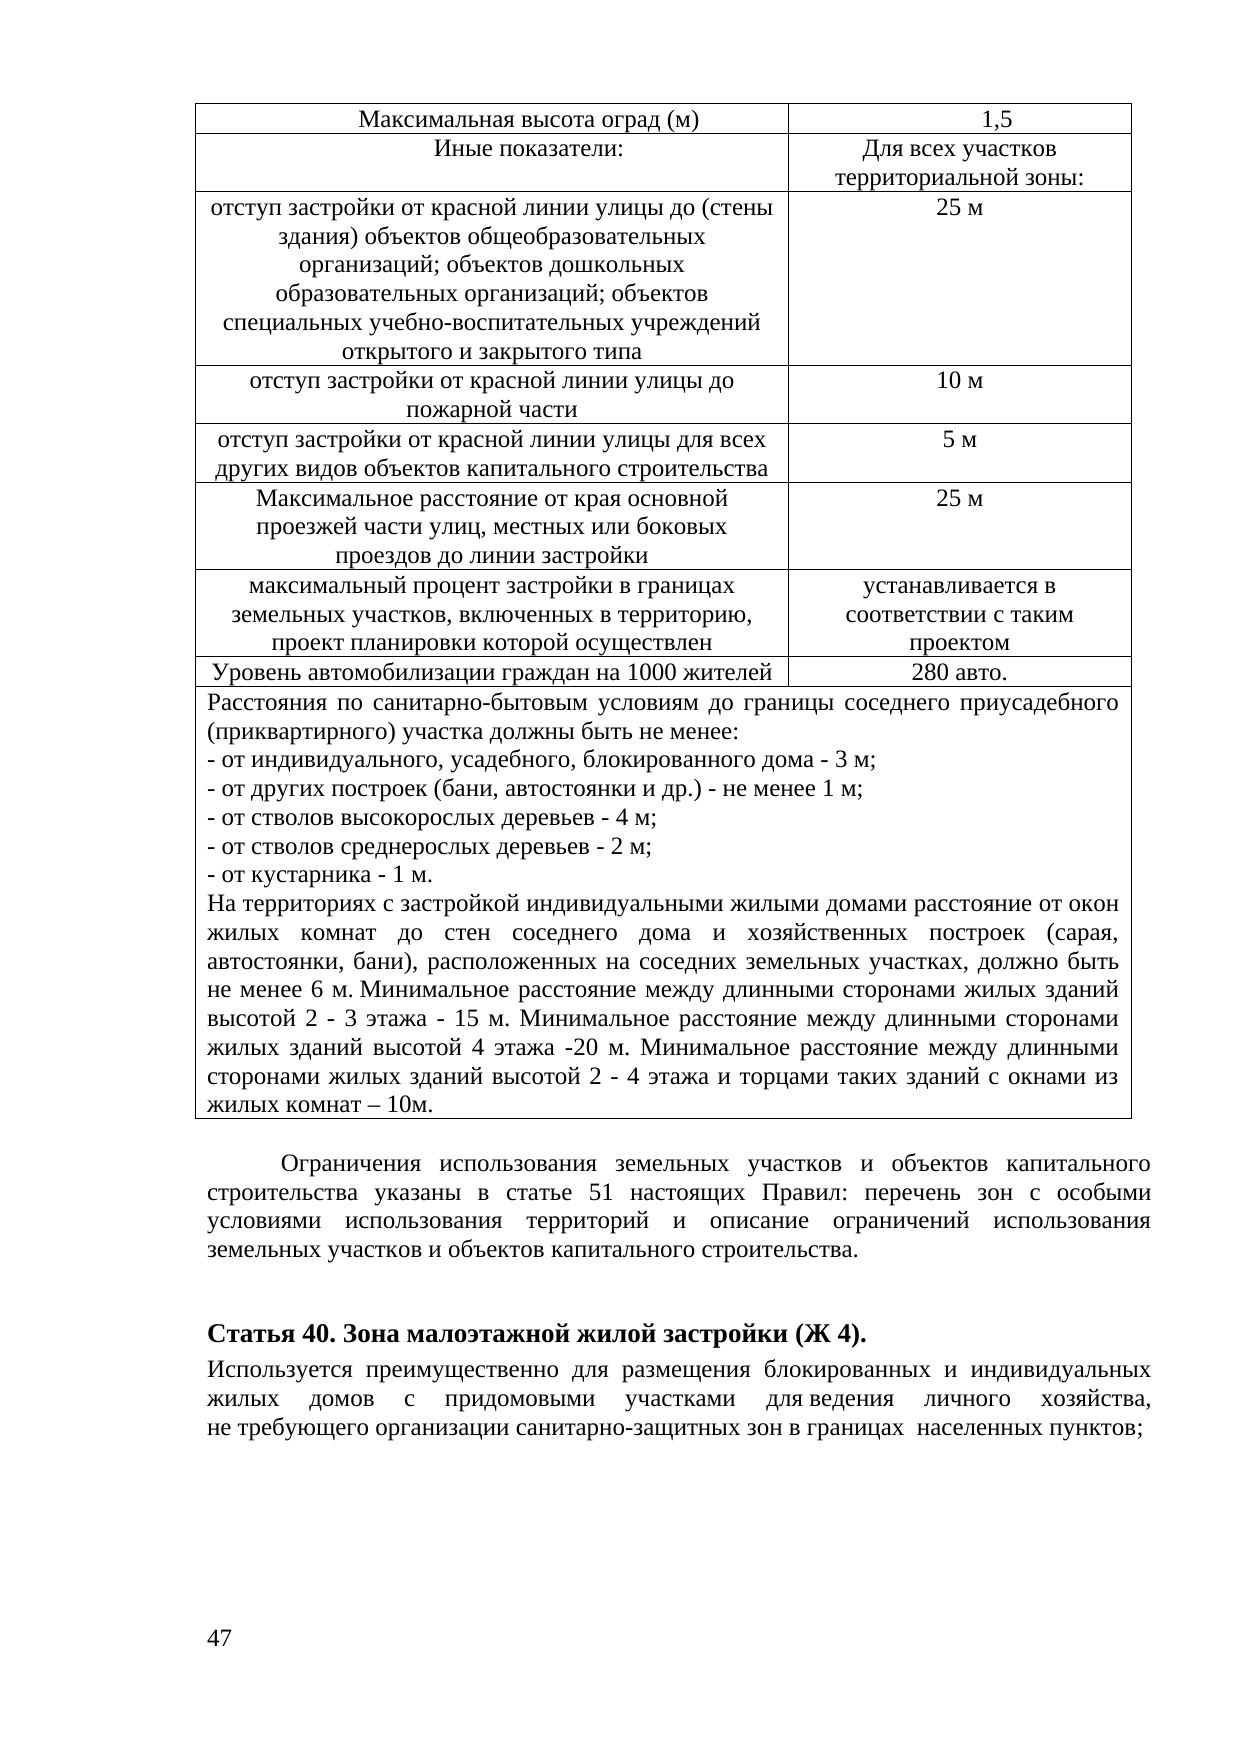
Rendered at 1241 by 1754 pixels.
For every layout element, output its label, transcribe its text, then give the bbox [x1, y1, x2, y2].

text Ограничения использования земельных участков и объектов капитального строительства указаны в статье 51 настоящих Правил: перечень зон с особыми условиями использования территорий и описание ограничений использования земельных участков и объектов капитального строительства. [207, 1148, 1152, 1263]
table_cell 5 м [789, 424, 1131, 482]
table_cell Максимальная высота оград (м) [196, 104, 788, 132]
subtitle Статья 40. Зона малоэтажной жилой застройки (Ж 4). [207, 1317, 1152, 1348]
table_cell Расстояния по санитарно-бытовым условиям до границы соседнего приусадебного (приквартирного) участка должны быть не менее: - от индивидуального, усадебного, блокированного дома - 3 м; - от других построек (бани, автостоянки и др.) - не менее 1 м; - от стволов высокорослых деревьев - 4 м; - от стволов среднерослых деревьев - 2 м; - от кустарника - 1 м. На территориях с застройкой индивидуальными жилыми домами расстояние от окон жилых комнат до стен соседнего дома и хозяйственных построек (сарая, автостоянки, бани), расположенных на соседних земельных участках, должно быть не менее 6 м. Минимальное расстояние между длинными сторонами жилых зданий высотой 2 - 3 этажа - 15 м. Минимальное расстояние между длинными сторонами жилых зданий высотой 4 этажа -20 м. Минимальное расстояние между длинными сторонами жилых зданий высотой 2 - 4 этажа и торцами таких зданий с окнами из жилых комнат – 10м. [196, 687, 1131, 1118]
table_cell 25 м [789, 192, 1131, 364]
table_cell 280 авто. [789, 657, 1131, 686]
table_cell устанавливается в соответствии с таким проектом [789, 570, 1131, 656]
table_cell 25 м [789, 483, 1131, 569]
table_cell отступ застройки от красной линии улицы до пожарной части [196, 366, 788, 423]
table_cell Иные показатели: [196, 134, 788, 191]
table_cell 10 м [789, 366, 1131, 423]
table_cell Максимальное расстояние от края основной проезжей части улиц, местных или боковых проездов до линии застройки [196, 483, 788, 569]
text Используется преимущественно для размещения блокированных и индивидуальных жилых домов с придомовыми участками для ведения личного хозяйства, не требующего организации санитарно-защитных зон в границах населенных пунктов; [207, 1354, 1152, 1440]
table_cell отступ застройки от красной линии улицы для всех других видов объектов капитального строительства [196, 424, 788, 482]
table_cell Для всех участков территориальной зоны: [789, 134, 1131, 191]
table_cell максимальный процент застройки в границах земельных участков, включенных в территорию, проект планировки которой осуществлен [196, 570, 788, 656]
table_cell отступ застройки от красной линии улицы до (стены здания) объектов общеобразовательных организаций; объектов дошкольных образовательных организаций; объектов специальных учебно-воспитательных учреждений открытого и закрытого типа [196, 192, 788, 364]
table_cell Уровень автомобилизации граждан на 1000 жителей [196, 657, 788, 686]
table_cell 1,5 [789, 104, 1131, 132]
